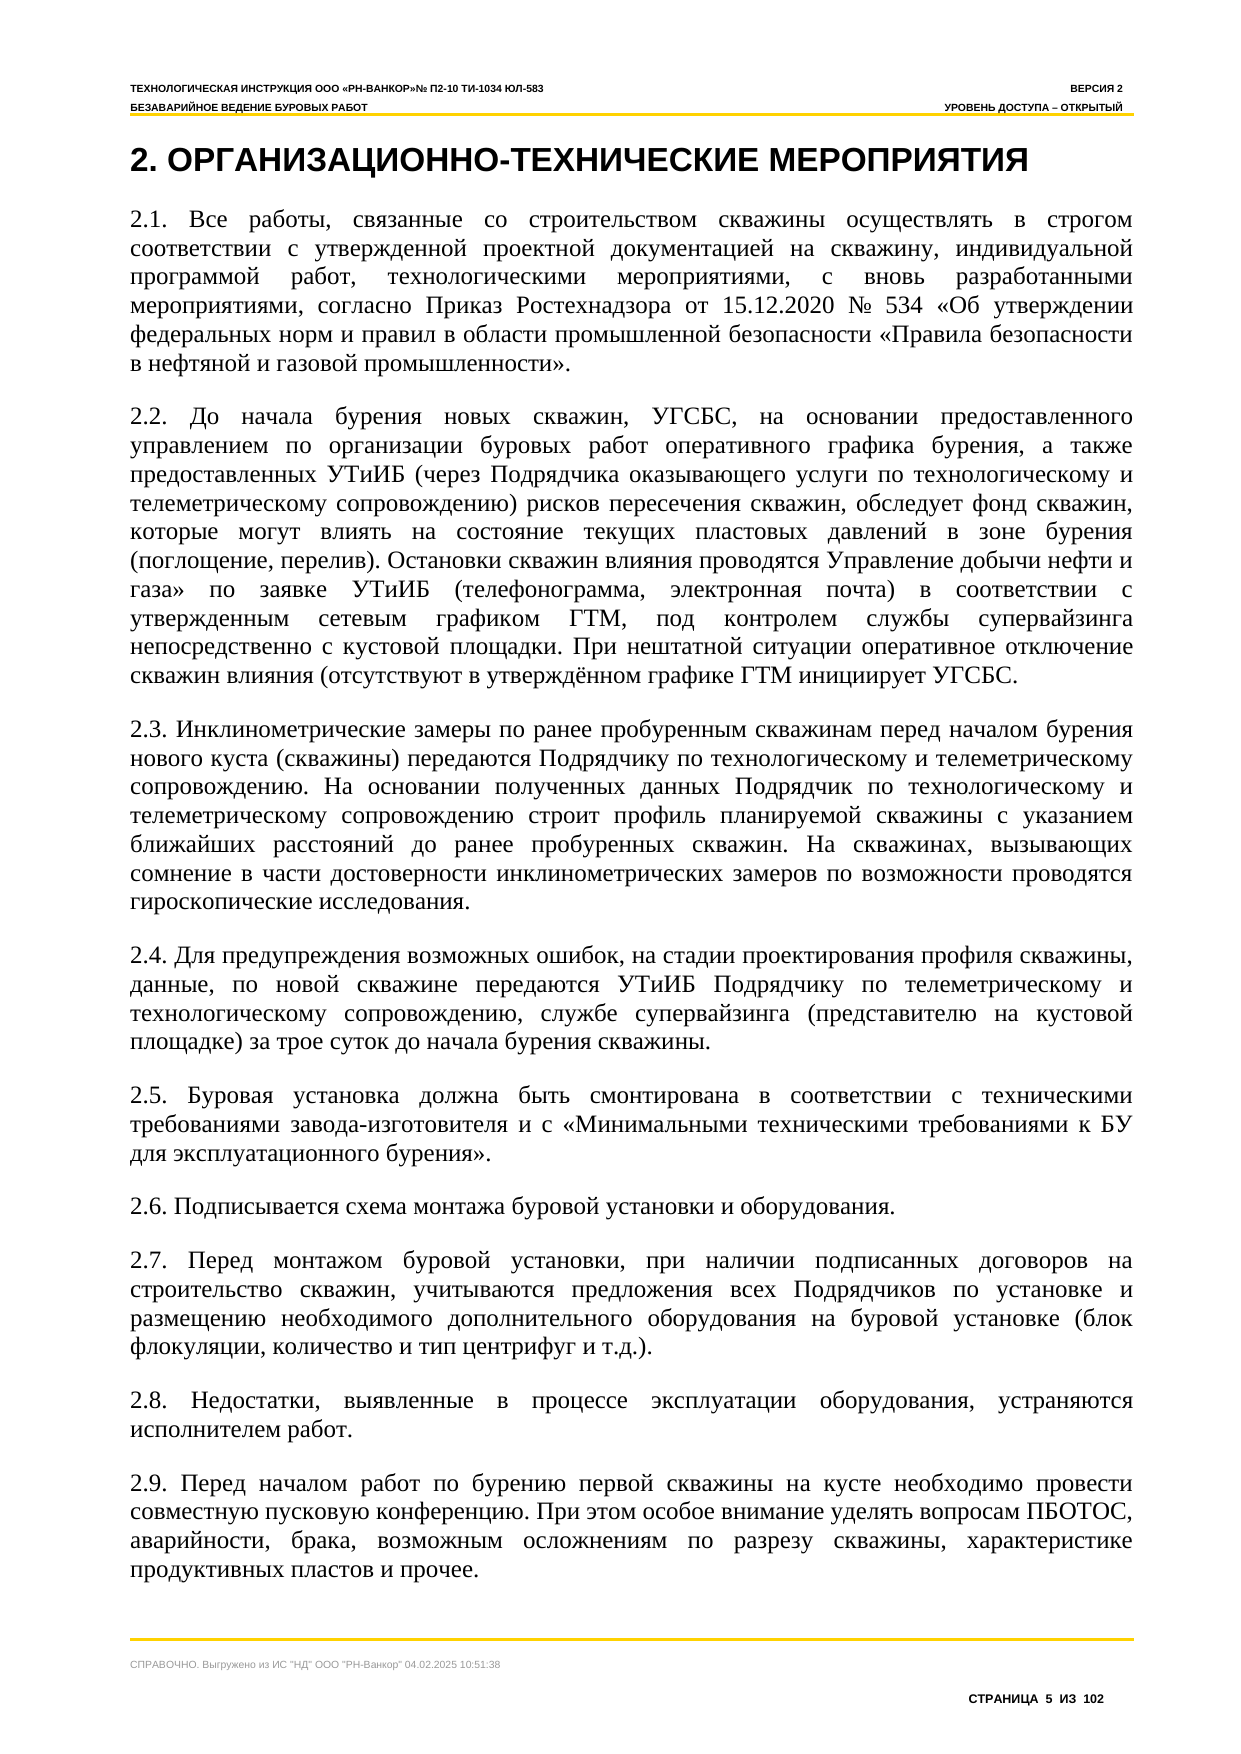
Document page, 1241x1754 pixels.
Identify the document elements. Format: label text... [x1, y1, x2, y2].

text 2.1. Все работы, связанные со строительством скважины осуществлять в строгом соответствии с утвержденной проектной документацией на скважину, индивидуальной программой работ, технологическими мероприятиями, с вновь разработанными мероприятиями, согласно Приказ Ростехнадзора от 15.12.2020 № 534 «Об утверждении федеральных норм и правил в области промышленной безопасности «Правила безопасности в нефтяной и газовой промышленности». [130, 204, 1134, 376]
text 2.4. Для предупреждения возможных ошибок, на стадии проектирования профиля скважины, данные, по новой скважине передаются УТиИБ Подрядчику по телеметрическому и технологическому сопровождению, службе супервайзинга (представителю на кустовой площадке) за трое суток до начала бурения скважины. [130, 940, 1134, 1055]
subtitle 2. ОРГАНИЗАЦИОННО-ТЕХНИЧЕСКИЕ МЕРОПРИЯТИЯ [130, 140, 1134, 179]
text 2.6. Подписывается схема монтажа буровой установки и оборудования. [130, 1191, 1134, 1220]
text 2.5. Буровая установка должна быть смонтирована в соответствии с техническими требованиями завода-изготовителя и с «Минимальными техническими требованиями к БУ для эксплуатационного бурения». [130, 1080, 1134, 1166]
text 2.2. До начала бурения новых скважин, УГСБС, на основании предоставленного управлением по организации буровых работ оперативного графика бурения, а также предоставленных УТиИБ (через Подрядчика оказывающего услуги по технологическому и телеметрическому сопровождению) рисков пересечения скважин, обследует фонд скважин, которые могут влиять на состояние текущих пластовых давлений в зоне бурения (поглощение, перелив). Остановки скважин влияния проводятся Управление добычи нефти и газа» по заявке УТиИБ (телефонограмма, электронная почта) в соответствии с утвержденным сетевым графиком ГТМ, под контролем службы супервайзинга непосредственно с кустовой площадки. При нештатной ситуации оперативное отключение скважин влияния (отсутствуют в утверждённом графике ГТМ инициирует УГСБС. [130, 401, 1134, 689]
text 2.7. Перед монтажом буровой установки, при наличии подписанных договоров на строительство скважин, учитываются предложения всех Подрядчиков по установке и размещению необходимого дополнительного оборудования на буровой установке (блок флокуляции, количество и тип центрифуг и т.д.). [130, 1245, 1134, 1360]
text 2.3. Инклинометрические замеры по ранее пробуренным скважинам перед началом бурения нового куста (скважины) передаются Подрядчику по технологическому и телеметрическому сопровождению. На основании полученных данных Подрядчик по технологическому и телеметрическому сопровождению строит профиль планируемой скважины с указанием ближайших расстояний до ранее пробуренных скважин. На скважинах, вызывающих сомнение в части достоверности инклинометрических замеров по возможности проводятся гироскопические исследования. [130, 714, 1134, 915]
text 2.8. Недостатки, выявленные в процессе эксплуатации оборудования, устраняются исполнителем работ. [130, 1385, 1134, 1443]
text 2.9. Перед началом работ по бурению первой скважины на кусте необходимо провести совместную пусковую конференцию. При этом особое внимание уделять вопросам ПБОТОС, аварийности, брака, возможным осложнениям по разрезу скважины, характеристике продуктивных пластов и прочее. [130, 1468, 1134, 1583]
